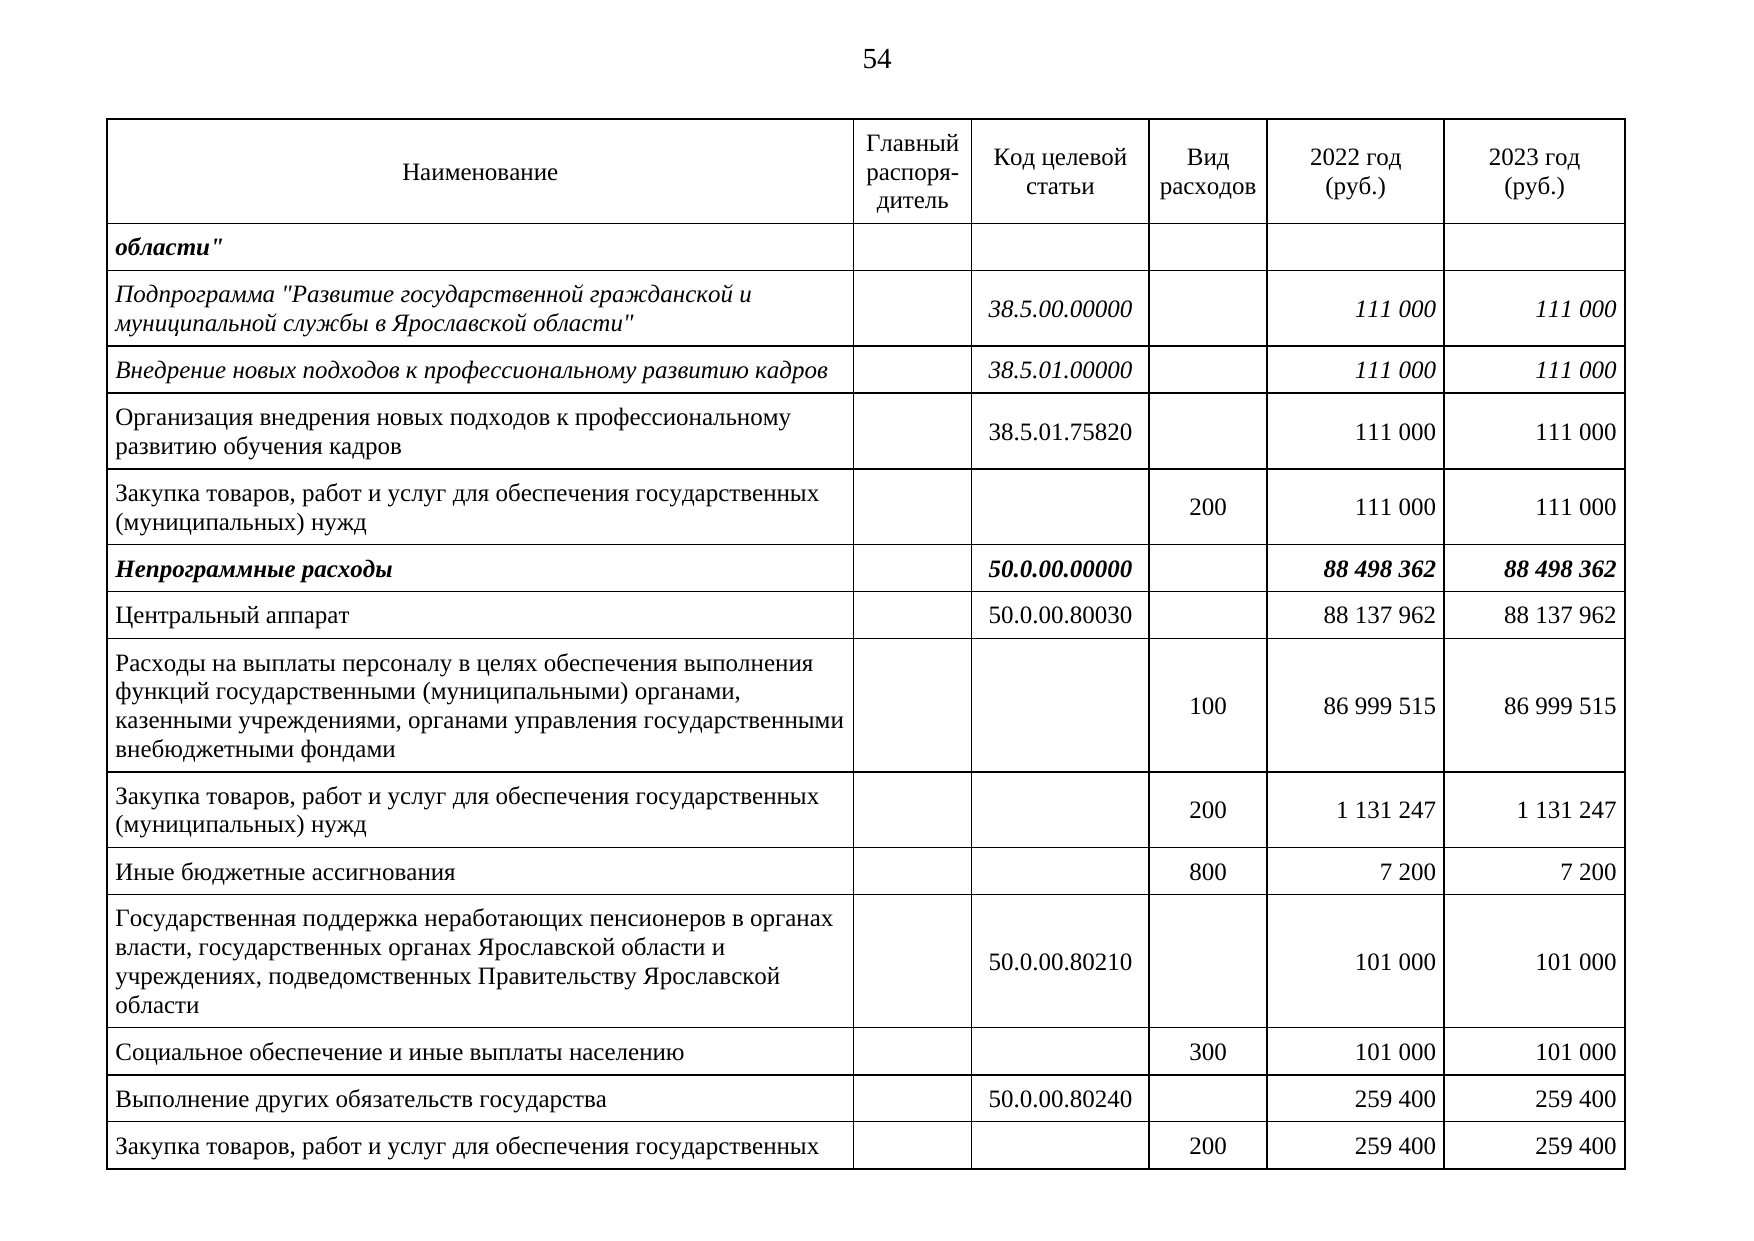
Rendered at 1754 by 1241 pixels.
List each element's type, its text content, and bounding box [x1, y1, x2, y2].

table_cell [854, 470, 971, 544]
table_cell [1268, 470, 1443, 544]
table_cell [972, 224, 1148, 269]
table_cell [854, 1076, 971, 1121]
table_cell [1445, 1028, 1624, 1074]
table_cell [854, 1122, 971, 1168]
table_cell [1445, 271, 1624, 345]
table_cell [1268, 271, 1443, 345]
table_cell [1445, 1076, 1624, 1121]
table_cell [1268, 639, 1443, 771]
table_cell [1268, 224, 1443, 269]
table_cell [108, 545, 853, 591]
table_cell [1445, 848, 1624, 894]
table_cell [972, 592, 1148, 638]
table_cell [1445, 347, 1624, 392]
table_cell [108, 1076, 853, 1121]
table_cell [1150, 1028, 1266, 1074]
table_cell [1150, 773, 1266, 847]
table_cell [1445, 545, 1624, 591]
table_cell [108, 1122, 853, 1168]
table_header Главный распоря-дитель [854, 120, 971, 223]
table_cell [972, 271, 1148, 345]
table_header Код целевой статьи [972, 120, 1148, 223]
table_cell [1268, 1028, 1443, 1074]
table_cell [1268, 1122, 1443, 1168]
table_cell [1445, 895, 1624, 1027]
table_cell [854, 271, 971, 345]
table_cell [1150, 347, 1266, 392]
table_header 2022 год (руб.) [1268, 120, 1443, 223]
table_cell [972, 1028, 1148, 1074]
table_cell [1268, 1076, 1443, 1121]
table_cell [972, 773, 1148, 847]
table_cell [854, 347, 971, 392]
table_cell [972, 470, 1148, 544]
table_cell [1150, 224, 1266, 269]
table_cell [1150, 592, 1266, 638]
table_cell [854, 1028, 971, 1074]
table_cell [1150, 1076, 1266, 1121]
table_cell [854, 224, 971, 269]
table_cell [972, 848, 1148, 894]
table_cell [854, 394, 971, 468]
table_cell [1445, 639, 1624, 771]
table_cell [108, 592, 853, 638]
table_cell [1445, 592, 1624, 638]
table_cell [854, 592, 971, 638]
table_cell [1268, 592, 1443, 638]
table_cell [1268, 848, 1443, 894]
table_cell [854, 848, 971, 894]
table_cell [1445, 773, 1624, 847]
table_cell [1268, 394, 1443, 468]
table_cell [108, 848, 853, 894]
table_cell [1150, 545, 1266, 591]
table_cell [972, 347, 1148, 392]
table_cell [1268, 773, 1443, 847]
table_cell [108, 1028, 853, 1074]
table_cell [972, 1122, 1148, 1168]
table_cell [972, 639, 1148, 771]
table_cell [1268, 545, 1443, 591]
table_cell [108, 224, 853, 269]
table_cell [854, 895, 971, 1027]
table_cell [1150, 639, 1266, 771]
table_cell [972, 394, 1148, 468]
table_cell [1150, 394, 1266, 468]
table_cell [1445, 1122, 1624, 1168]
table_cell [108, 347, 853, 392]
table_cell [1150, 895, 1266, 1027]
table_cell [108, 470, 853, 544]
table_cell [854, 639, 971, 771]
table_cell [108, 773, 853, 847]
table_header Вид расходов [1150, 120, 1266, 223]
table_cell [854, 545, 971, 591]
table_header 2023 год (руб.) [1445, 120, 1624, 223]
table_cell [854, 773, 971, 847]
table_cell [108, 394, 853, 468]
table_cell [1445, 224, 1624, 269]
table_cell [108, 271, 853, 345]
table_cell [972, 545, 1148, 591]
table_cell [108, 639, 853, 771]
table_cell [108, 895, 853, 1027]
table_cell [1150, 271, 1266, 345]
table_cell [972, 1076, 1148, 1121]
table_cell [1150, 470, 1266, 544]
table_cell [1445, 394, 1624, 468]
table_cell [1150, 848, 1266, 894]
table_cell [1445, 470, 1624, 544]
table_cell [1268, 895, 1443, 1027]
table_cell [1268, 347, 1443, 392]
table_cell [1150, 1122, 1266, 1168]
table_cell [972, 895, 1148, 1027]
table_header Наименование [108, 120, 853, 223]
